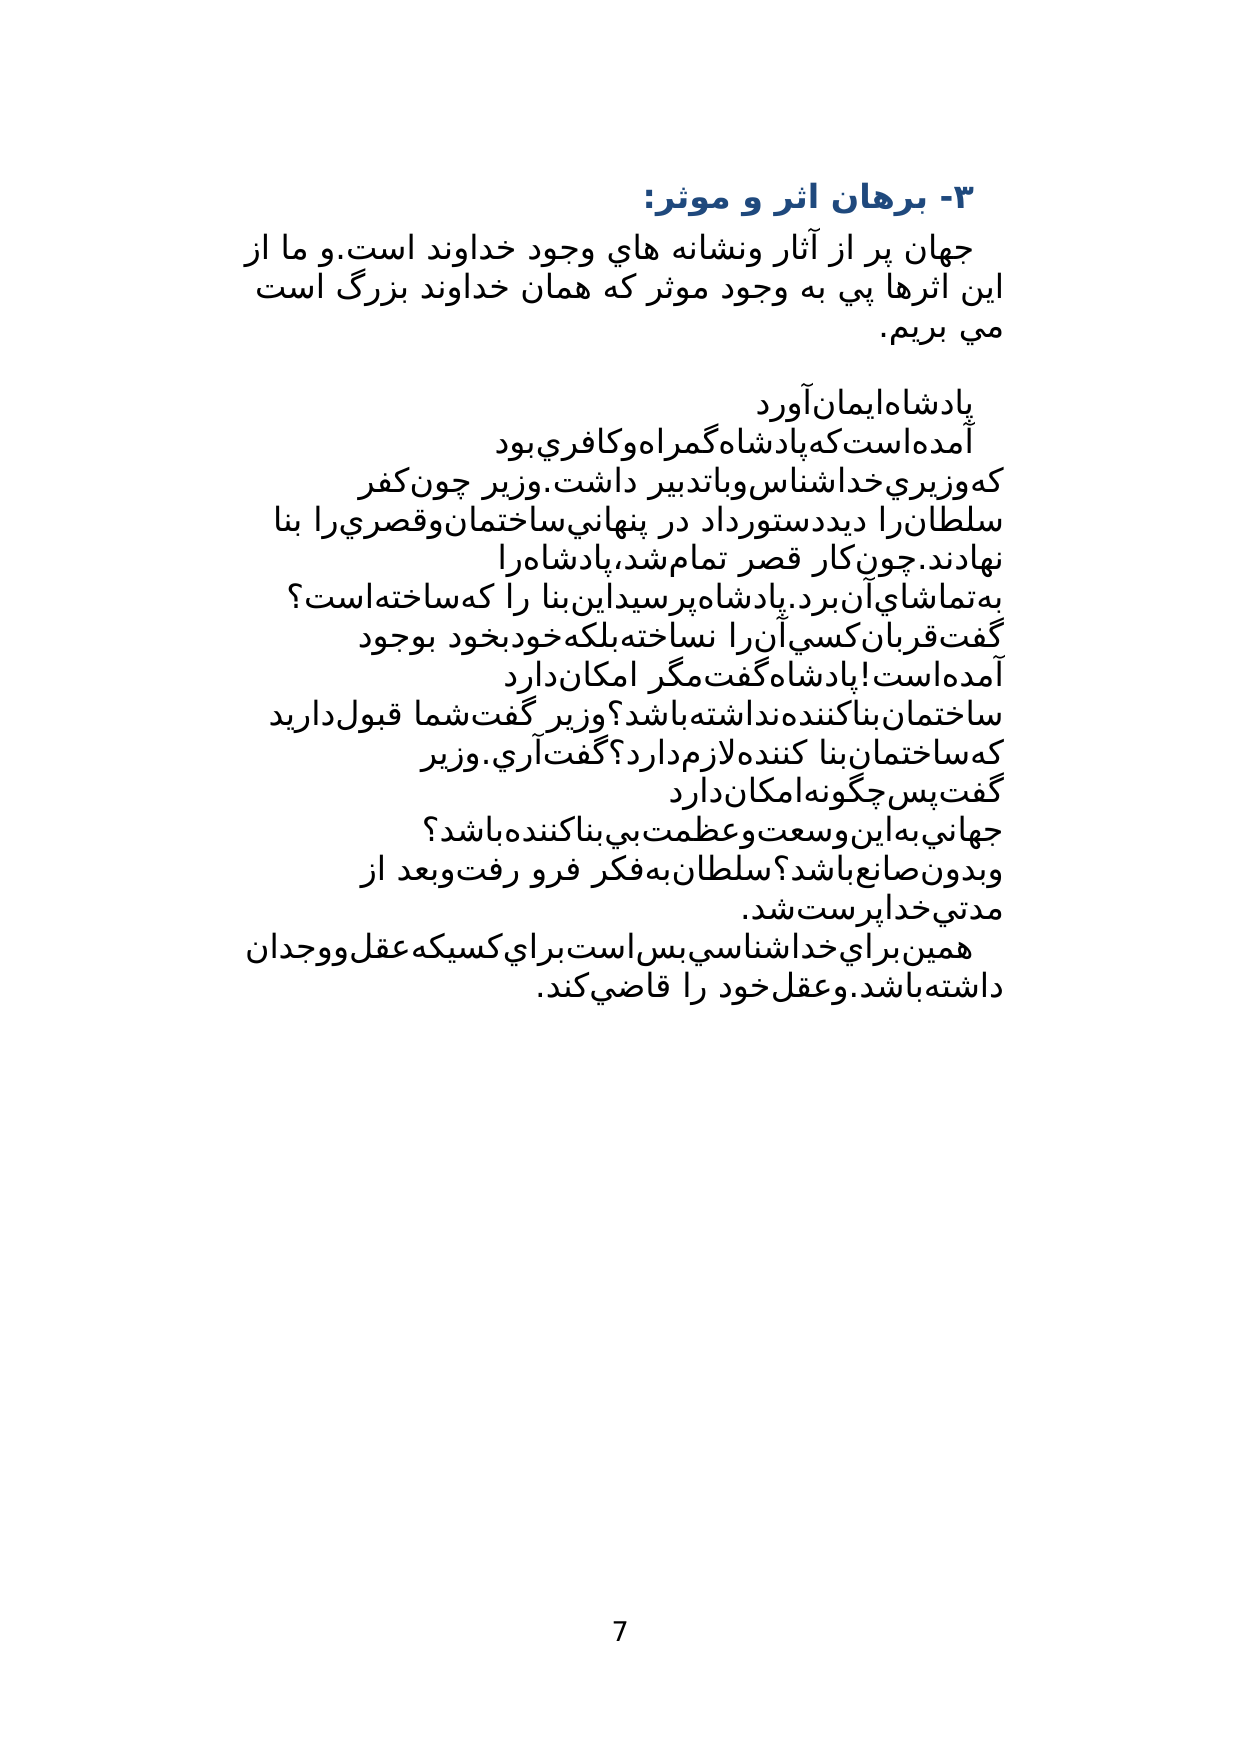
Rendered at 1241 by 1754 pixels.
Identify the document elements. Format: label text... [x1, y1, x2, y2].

text جهان پر از آثار ونشانه هاي وجود خداوند است.و ما از اين اثرها پي به وجود موثر که همان خداوند بزرگ است مي بريم. [236, 228, 1004, 345]
text پادشاه‌ايمان‌آورد [236, 383, 1004, 422]
text همين‌براي‌خداشناسي‌بس‌است‌براي‌كسيكه‌عقل‌ووجدان‌داشته‌باشد.وعقل‌خود را قاضي‌كند. [236, 927, 1004, 1005]
text آمده‌است‌كه‌پادشاه‌گمراه‌وكافري‌بود كه‌وزيري‌خداشناس‌وباتدبير داشت‌.وزير چون‌كفر سلطان‌را ديددستورداد در پنهاني‌ساختمان‌وقصري‌را بنا نهادند.چون‌كار قصر تمام‌شد،پادشاه‌را به‌تماشاي‌آن‌برد.پادشاه‌پرسيداين‌بنا را كه‌ساخته‌است‌؟گفت‌قربان‌كسي‌آن‌را نساخته‌بلكه‌خودبخود بوجود آمده‌است‌!پادشاه‌گفت‌مگر امكان‌دارد ساختمان‌بناكننده‌نداشته‌باشد؟وزير گفت‌شما قبول‌داريد كه‌ساختمان‌بنا كننده‌لازم‌دارد؟گفت‌آري‌.وزير گفت‌پس‌چگونه‌امكان‌دارد جهاني‌به‌اين‌وسعت‌وعظمت‌بي‌بناكننده‌باشد؟وبدون‌صانع‌باشد؟سلطان‌به‌فكر فرو رفت‌وبعد از مدتي‌خداپرست‌شد. [236, 422, 1004, 927]
subtitle ٣- برهان اثر و موثر: [236, 177, 1004, 216]
